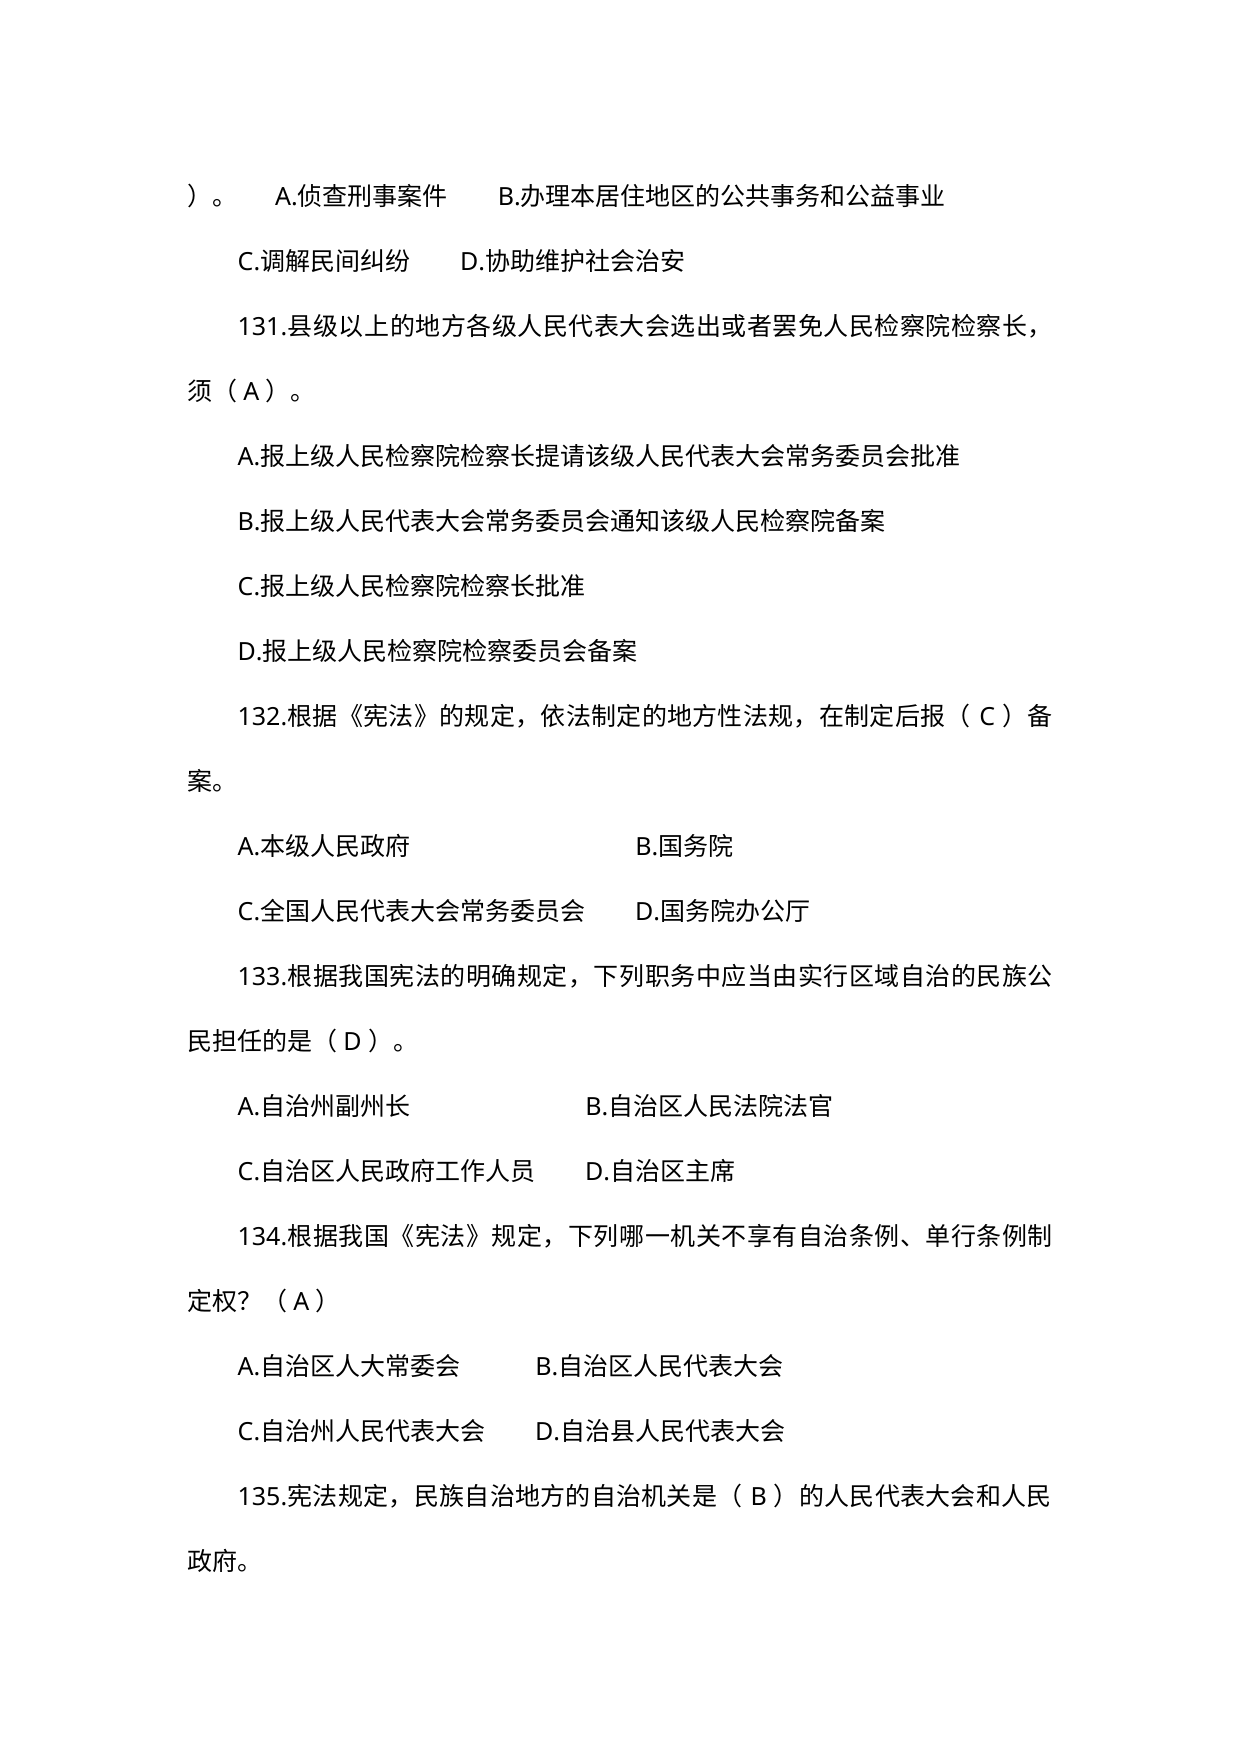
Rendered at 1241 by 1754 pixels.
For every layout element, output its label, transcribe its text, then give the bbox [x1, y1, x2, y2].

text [187, 162, 1053, 227]
text B.报上级人民代表大会常务委员会通知该级人民检察院备案 [187, 487, 1053, 552]
text 132.根据《宪法》的规定，依法制定的地方性法规，在制定后报（ C ）备案。 [187, 682, 1053, 812]
text C.自治区人民政府工作人员 D.自治区主席 [187, 1137, 1053, 1202]
text C.报上级人民检察院检察长批准 [187, 552, 1053, 617]
text 133.根据我国宪法的明确规定，下列职务中应当由实行区域自治的民族公民担任的是（ D ）。 [187, 942, 1053, 1072]
text A.自治区人大常委会 B.自治区人民代表大会 [187, 1332, 1053, 1397]
text C.全国人民代表大会常务委员会 D.国务院办公厅 [187, 877, 1053, 942]
text D.报上级人民检察院检察委员会备案 [187, 617, 1053, 682]
text A.报上级人民检察院检察长提请该级人民代表大会常务委员会批准 [187, 422, 1053, 487]
text 134.根据我国《宪法》规定，下列哪一机关不享有自治条例、单行条例制定权？（ A ） [187, 1202, 1053, 1332]
text C.自治州人民代表大会 D.自治县人民代表大会 [187, 1397, 1053, 1462]
text A.本级人民政府 B.国务院 [187, 812, 1053, 877]
text A.自治州副州长 B.自治区人民法院法官 [187, 1072, 1053, 1137]
text 135.宪法规定，民族自治地方的自治机关是（ B ）的人民代表大会和人民政府。 [187, 1462, 1053, 1592]
text 131.县级以上的地方各级人民代表大会选出或者罢免人民检察院检察长，须（ A ）。 [187, 292, 1053, 422]
text C.调解民间纠纷 D.协助维护社会治安 [187, 227, 1053, 292]
